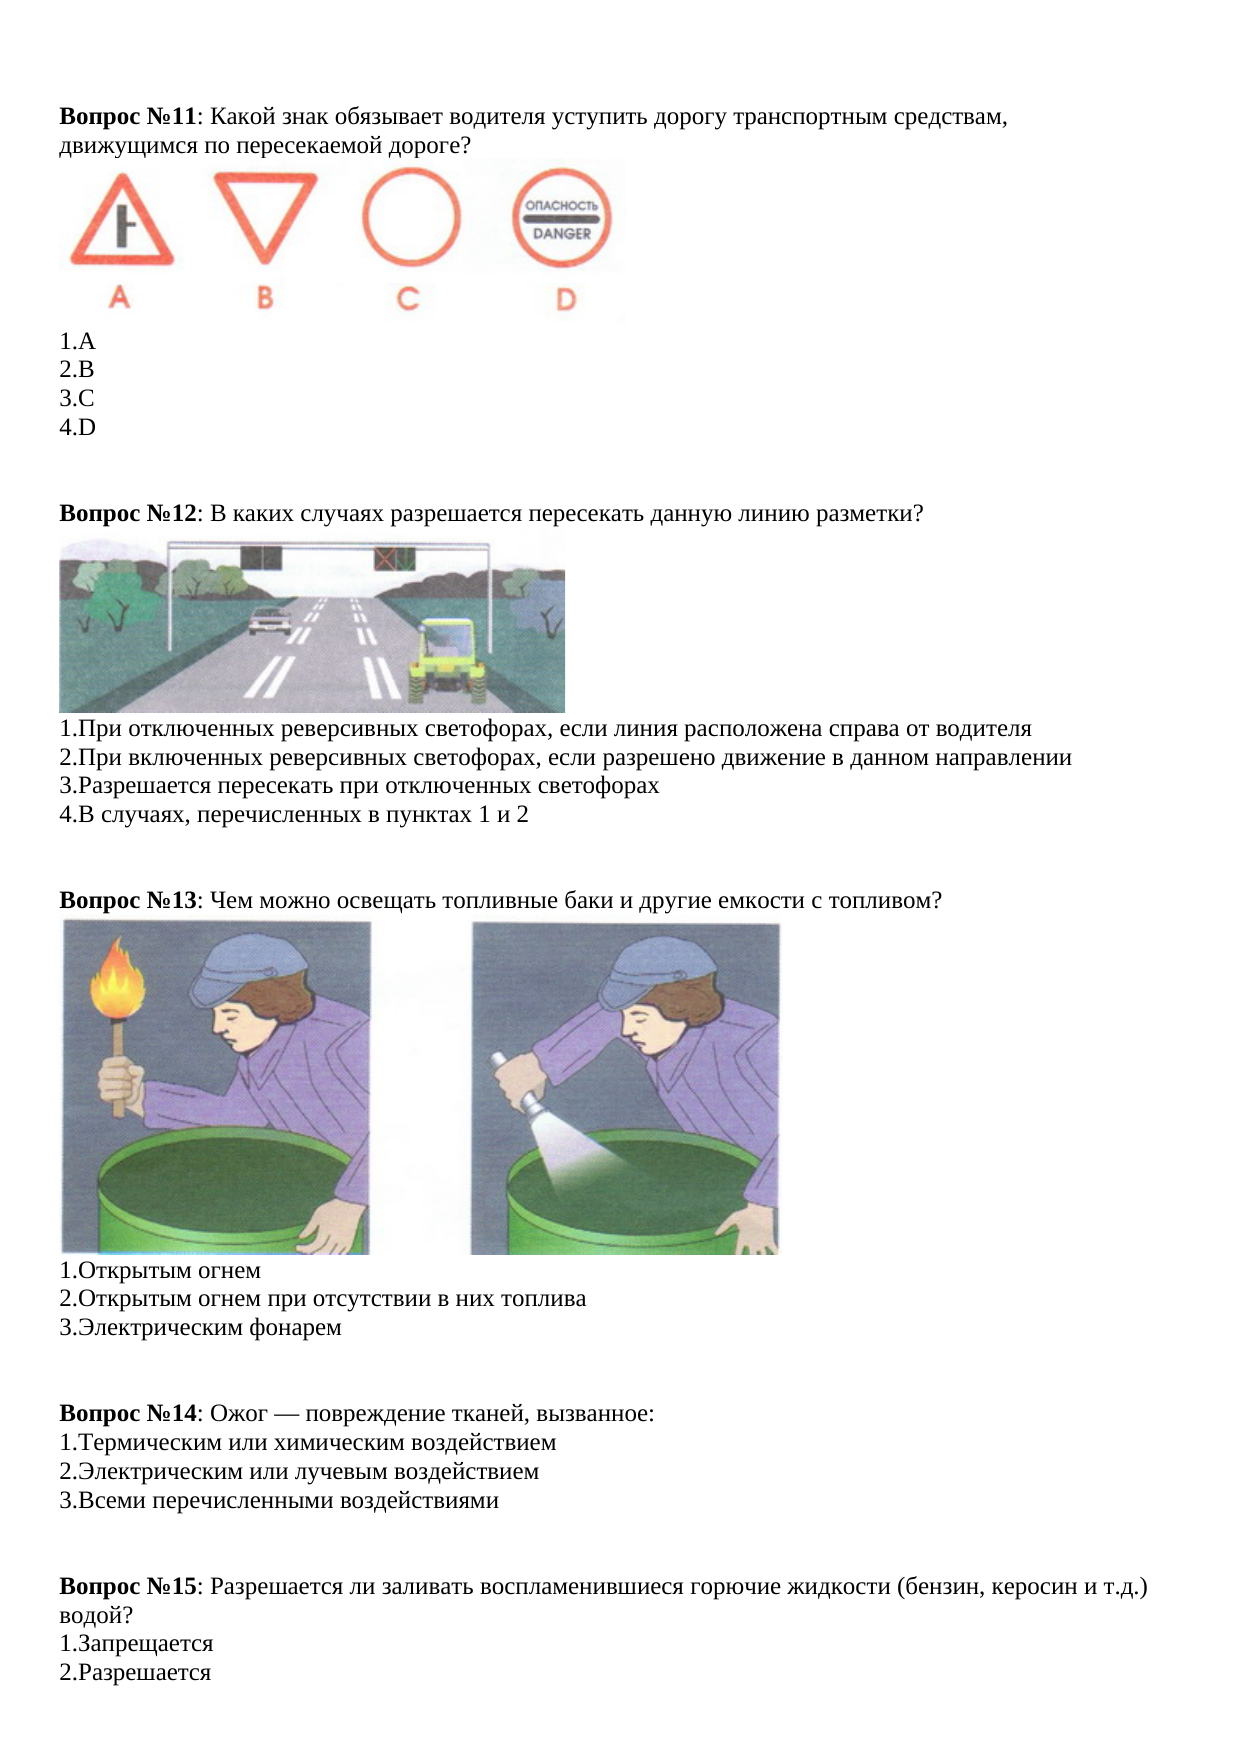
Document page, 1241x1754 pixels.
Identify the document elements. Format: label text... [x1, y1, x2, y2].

picture [59, 158, 627, 326]
text Вопрос №14: Ожог — повреждение тканей, вызванное: [59, 1398, 1152, 1427]
text 1.Открытым огнем [59, 1255, 1152, 1283]
text 2.Открытым огнем при отсутствии в них топлива [59, 1283, 1152, 1312]
text 3.Электрическим фонарем [59, 1312, 1152, 1341]
text 2.Разрешается [59, 1657, 1152, 1686]
text Вопрос №11: Какой знак обязывает водителя уступить дорогу транспортным средствам, движущимся по пересекаемой дороге? [59, 101, 1152, 158]
picture [59, 914, 783, 1255]
text 3.С [59, 383, 1152, 412]
text 2.В [59, 354, 1152, 383]
text Вопрос №13: Чем можно освещать топливные баки и другие емкости с топливом? [59, 885, 1152, 914]
text 1.А [59, 326, 1152, 354]
picture [59, 527, 566, 713]
text 3.Разрешается пересекать при отключенных светофорах [59, 770, 1152, 799]
text 1.При отключенных реверсивных светофорах, если линия расположена справа от водителя [59, 713, 1152, 742]
text 4.В случаях, перечисленных в пунктах 1 и 2 [59, 799, 1152, 828]
text 1.Термическим или химическим воздействием [59, 1427, 1152, 1456]
text 1.Запрещается [59, 1628, 1152, 1657]
text 4.D [59, 412, 1152, 441]
text Вопрос №15: Разрешается ли заливать воспламенившиеся горючие жидкости (бензин, керосин и т.д.) водой? [59, 1571, 1152, 1628]
text 2.При включенных реверсивных светофорах, если разрешено движение в данном направлении [59, 742, 1152, 770]
text 3.Всеми перечисленными воздействиями [59, 1485, 1152, 1513]
text Вопрос №12: В каких случаях разрешается пересекать данную линию разметки? [59, 498, 1152, 527]
text 2.Электрическим или лучевым воздействием [59, 1456, 1152, 1485]
